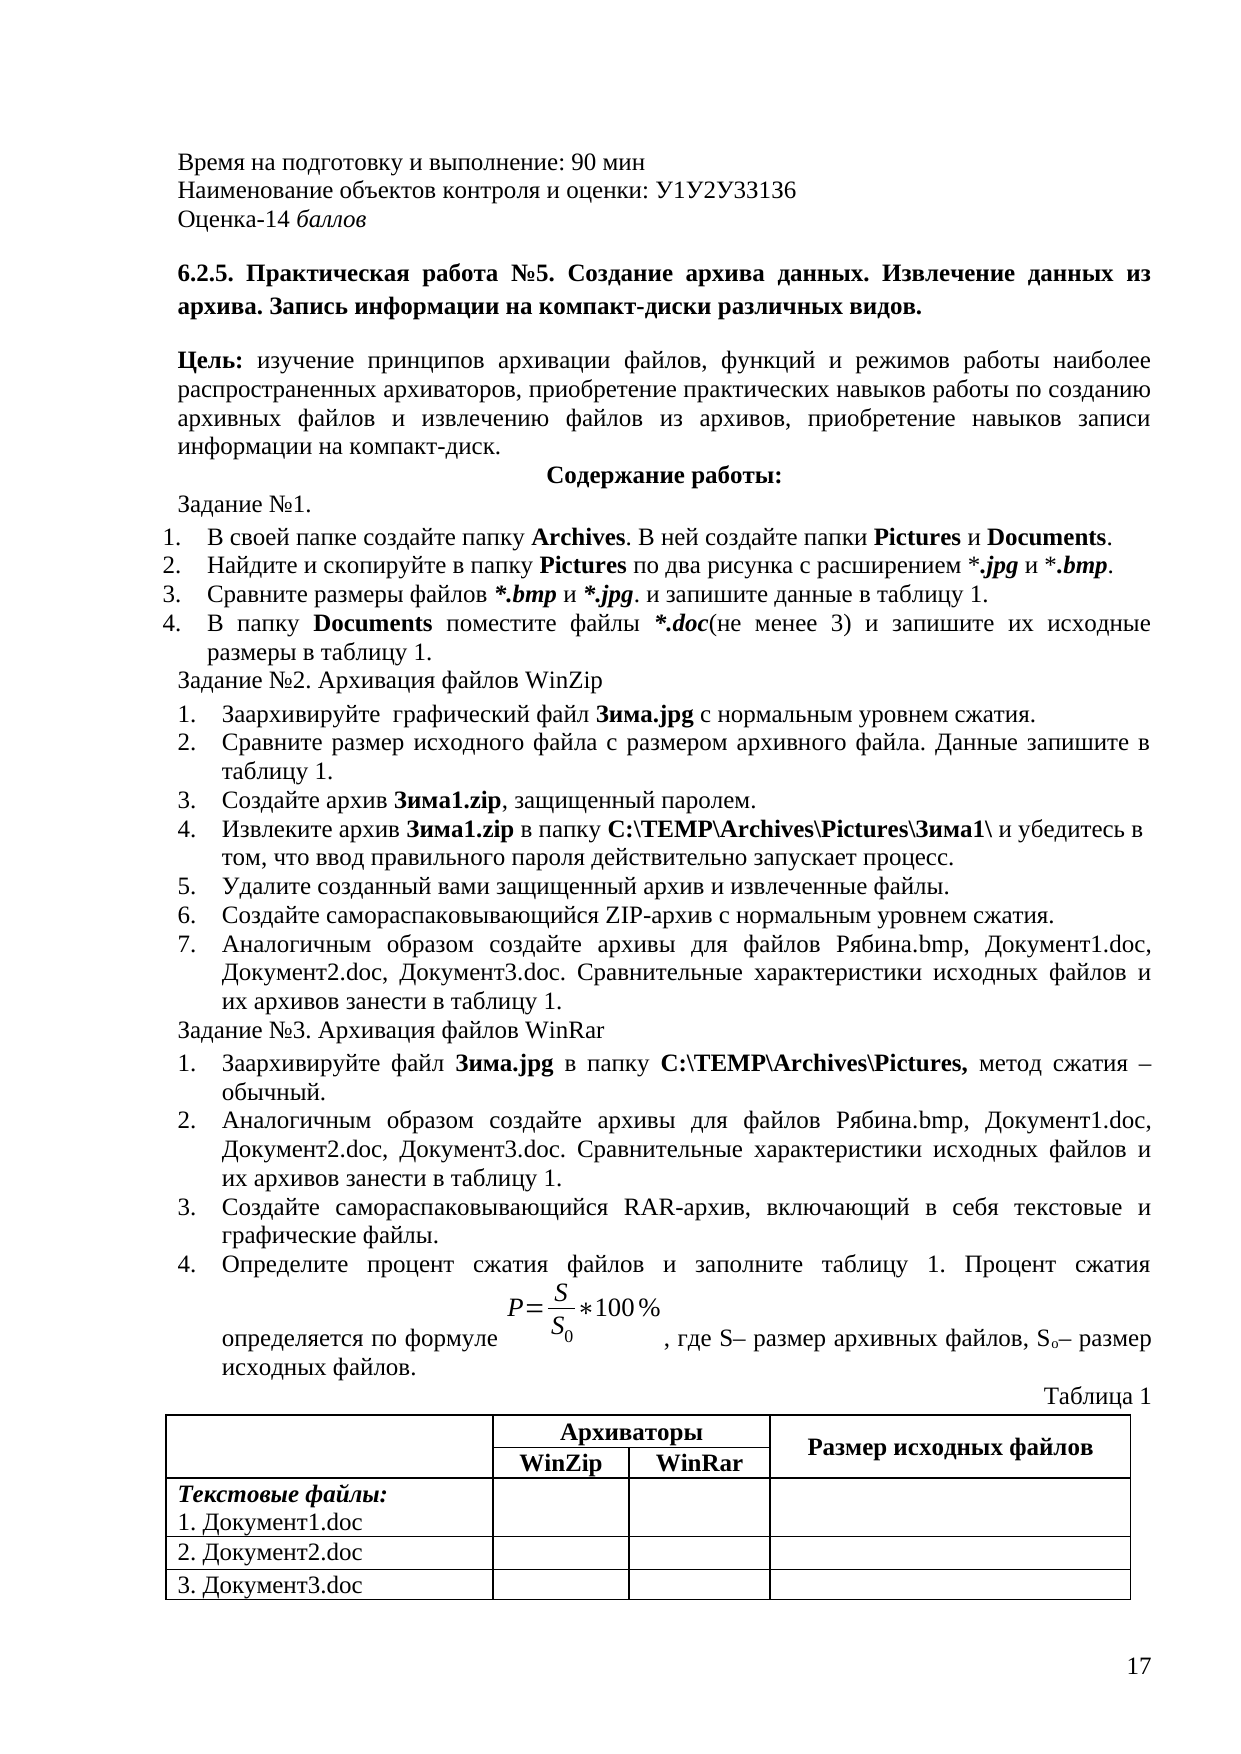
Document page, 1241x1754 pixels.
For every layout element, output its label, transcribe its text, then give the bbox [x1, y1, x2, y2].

list Аналогичным образом создайте архивы для файлов Рябина.bmp, Документ1.doc, Документ2.doc, Документ3.doc. Сравнительные характеристики исходных файлов и их архивов занести в таблицу 1. [177, 929, 1152, 1015]
table_cell WinRar [630, 1448, 769, 1477]
text Цель: изучение принципов архивации файлов, функций и режимов работы наиболее распространенных архиваторов, приобретение практических навыков работы по созданию архивных файлов и извлечению файлов из архивов, приобретение навыков записи информации на компакт-диск. [177, 345, 1152, 460]
list Сравните размеры файлов *.bmp и *.jpg. и запишите данные в таблицу 1. [162, 579, 1152, 608]
subtitle Задание №2. Архивация файлов WinZip [177, 666, 1152, 694]
list Аналогичным образом создайте архивы для файлов Рябина.bmp, Документ1.doc, Документ2.doc, Документ3.doc. Сравнительные характеристики исходных файлов и их архивов занести в таблицу 1. [177, 1105, 1152, 1192]
table_cell [630, 1537, 769, 1569]
list Заархивируйте файл Зима.jpg в папку С:\ТЕМР\Archives\Pictures, метод сжатия – обычный. [177, 1048, 1152, 1105]
subtitle Таблица 1 [177, 1381, 1152, 1409]
text 6.2.5. Практическая работа №5. Создание архива данных. Извлечение данных из архива. Запись информации на компакт-диски различных видов. [177, 258, 1152, 320]
list Удалите созданный вами защищенный архив и извлеченные файлы. [177, 871, 1152, 900]
subtitle Задание №3. Архивация файлов WinRar [177, 1015, 1152, 1044]
table_cell [494, 1537, 628, 1569]
list Извлеките архив Зима1.zip в папку С:\ТЕМР\Archives\Pictures\Зима1\ и убедитесь в том, что ввод правильного пароля действительно запускает процесс. [177, 814, 1152, 871]
list Создайте архив Зима1.zip, защищенный паролем. [177, 785, 1152, 814]
table_header Архиваторы [494, 1416, 769, 1447]
text Время на подготовку и выполнение: 90 мин [177, 147, 1152, 176]
list В папку Documents поместите файлы *.doc(не менее 3) и запишите их исходные размеры в таблицу 1. [162, 608, 1152, 666]
table_cell [494, 1570, 628, 1599]
list В своей папке создайте папку Archives. В ней создайте папки Pictures и Documents. [162, 522, 1152, 551]
table_cell [630, 1570, 769, 1599]
table_cell Текстовые файлы: 1. Документ1.doc [167, 1479, 492, 1536]
table_header [167, 1416, 492, 1477]
table_cell 3. Документ3.doc [167, 1570, 492, 1599]
table_cell [630, 1479, 769, 1536]
list Определите процент сжатия файлов и заполните таблицу 1. Процент сжатия определяется по формуле , где S– размер архивных файлов, So– размер исходных файлов. [177, 1249, 1152, 1381]
list Заархивируйте графический файл Зима.jpg с нормальным уровнем сжатия. [177, 699, 1152, 727]
list Создайте самораспаковывающийся RAR-архив, включающий в себя текстовые и графические файлы. [177, 1192, 1152, 1249]
subtitle Задание №1. [177, 489, 1152, 518]
table_cell [771, 1537, 1130, 1569]
text Наименование объектов контроля и оценки: У1У2У3З1З6 [177, 176, 1152, 204]
table_cell [494, 1479, 628, 1536]
table_cell [771, 1570, 1130, 1599]
text Оценка-14 баллов [177, 204, 1152, 233]
text Содержание работы: [177, 460, 1152, 489]
list Найдите и скопируйте в папку Pictures по два рисунка с расширением *.jpg и *.bmp. [162, 551, 1152, 579]
table_cell [771, 1479, 1130, 1536]
table_header Размер исходных файлов [771, 1416, 1130, 1477]
table_cell WinZip [494, 1448, 628, 1477]
table_cell 2. Документ2.doc [167, 1537, 492, 1569]
list Создайте самораспаковывающийся ZIP-архив с нормальным уровнем сжатия. [177, 900, 1152, 929]
list Сравните размер исходного файла с размером архивного файла. Данные запишите в таблицу 1. [177, 727, 1152, 785]
